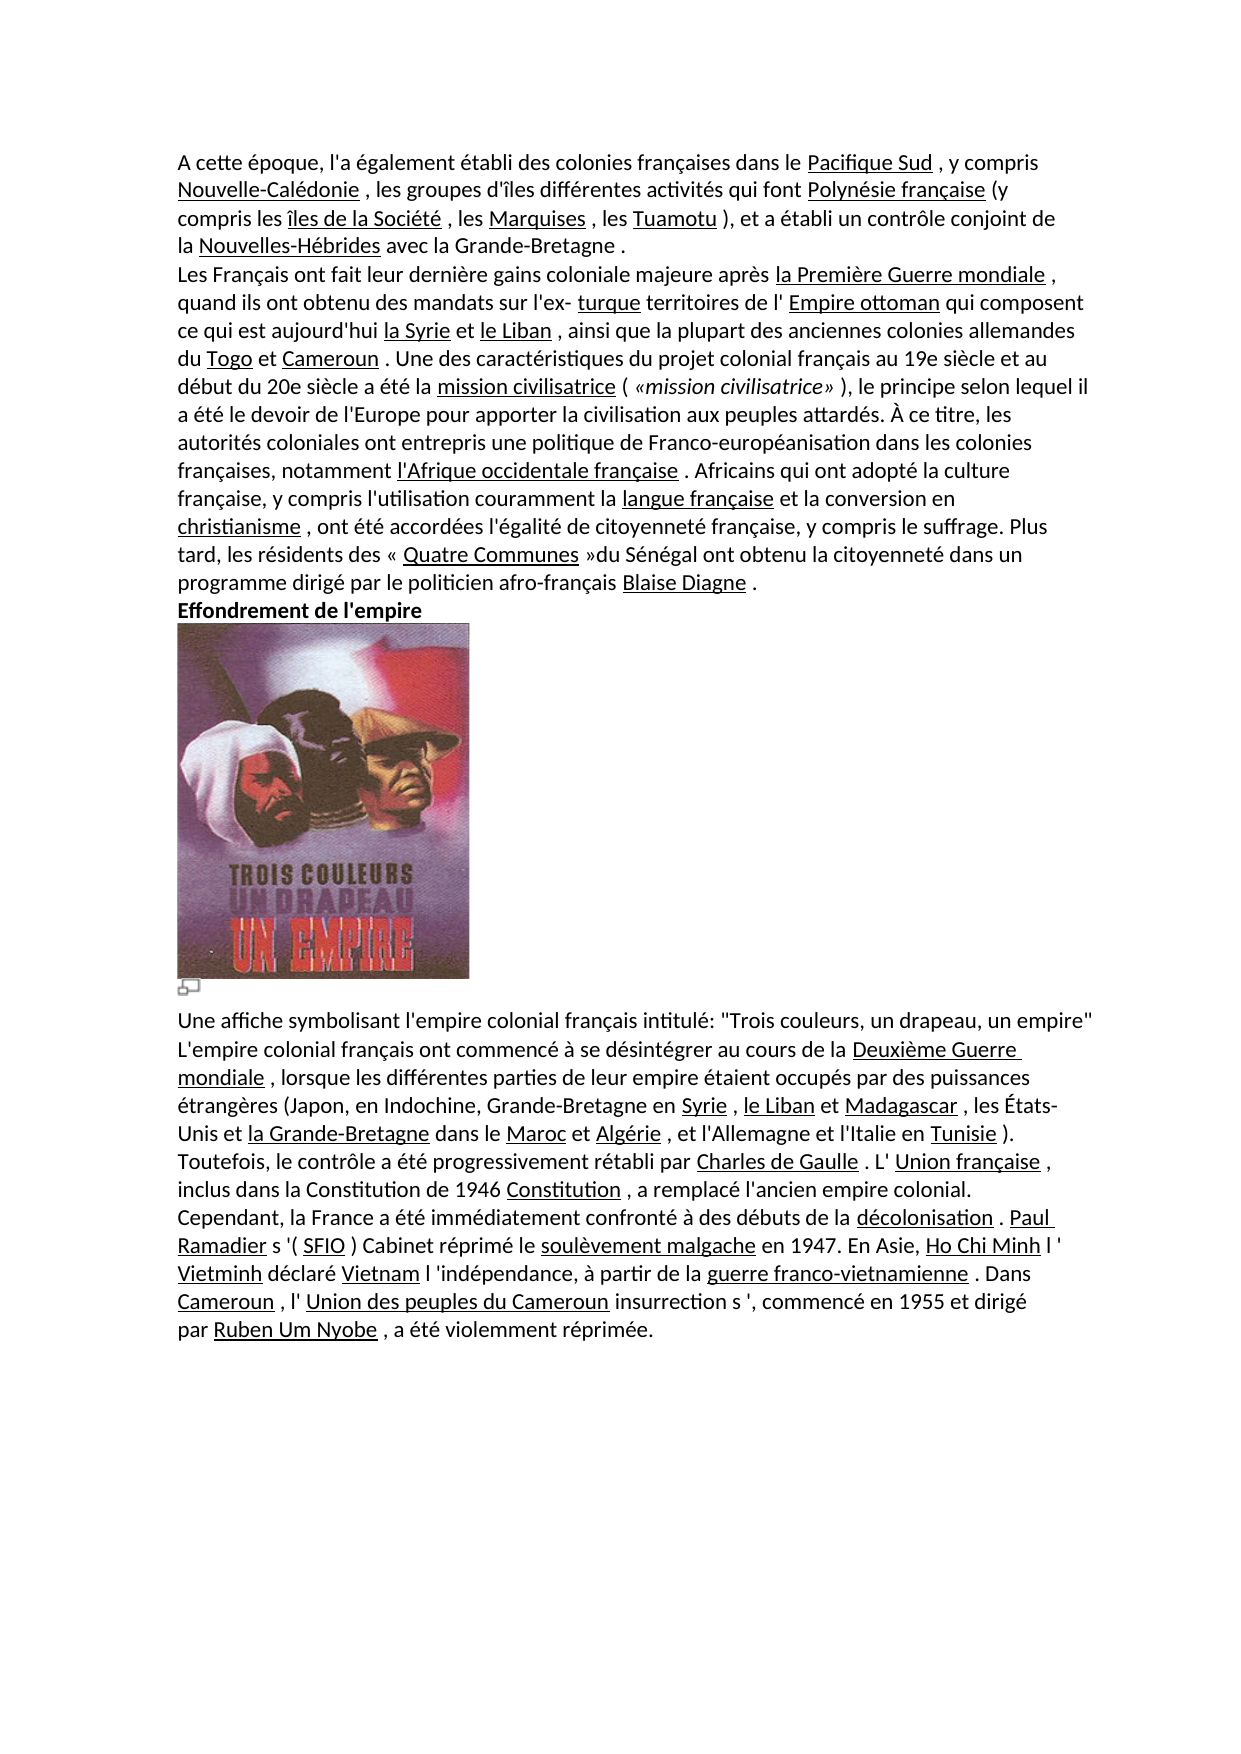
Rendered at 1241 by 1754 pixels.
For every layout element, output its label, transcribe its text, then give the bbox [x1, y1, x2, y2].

text Effondrement de l'empire [177, 596, 1063, 624]
text A cette époque, l'a également établi des colonies françaises dans le Pacifique Sud , y compris Nouvelle-Calédonie , les groupes d'îles différentes activités qui font Polynésie française (y compris les îles de la Société , les Marquises , les Tuamotu ), et a établi un contrôle conjoint de la Nouvelles-Hébrides avec la Grande-Bretagne . [177, 148, 1063, 260]
text Cependant, la France a été immédiatement confronté à des débuts de la décolonisation . Paul Ramadier s '( SFIO ) Cabinet réprimé le soulèvement malgache en 1947. En Asie, Ho Chi Minh l ' Vietminh déclaré Vietnam l 'indépendance, à partir de la guerre franco-vietnamienne . Dans Cameroun , l' Union des peuples du Cameroun insurrection s ', commencé en 1955 et dirigé par Ruben Um Nyobe , a été violemment réprimée. [177, 1203, 1063, 1343]
picture [177, 623, 470, 996]
text L'empire colonial français ont commencé à se désintégrer au cours de la Deuxième Guerre mondiale , lorsque les différentes parties de leur empire étaient occupés par des puissances étrangères (Japon, en Indochine, Grande-Bretagne en Syrie , le Liban et Madagascar , les États-Unis et la Grande-Bretagne dans le Maroc et Algérie , et l'Allemagne et l'Italie en Tunisie ). Toutefois, le contrôle a été progressivement rétabli par Charles de Gaulle . L' Union française , inclus dans la Constitution de 1946 Constitution , a remplacé l'ancien empire colonial. [177, 1035, 1063, 1203]
text Les Français ont fait leur dernière gains coloniale majeure après la Première Guerre mondiale , quand ils ont obtenu des mandats sur l'ex- turque territoires de l' Empire ottoman qui composent ce qui est aujourd'hui la Syrie et le Liban , ainsi que la plupart des anciennes colonies allemandes du Togo et Cameroun . Une des caractéristiques du projet colonial français au 19e siècle et au début du 20e siècle a été la mission civilisatrice ( «mission civilisatrice» ), le principe selon lequel il a été le devoir de l'Europe pour apporter la civilisation aux peuples attardés. À ce titre, les autorités coloniales ont entrepris une politique de Franco-européanisation dans les colonies françaises, notamment l'Afrique occidentale française . Africains qui ont adopté la culture française, y compris l'utilisation couramment la langue française et la conversion en christianisme , ont été accordées l'égalité de citoyenneté française, y compris le suffrage. Plus tard, les résidents des « Quatre Communes »du Sénégal ont obtenu la citoyenneté dans un programme dirigé par le politicien afro-français Blaise Diagne . [177, 260, 1093, 596]
text Une affiche symbolisant l'empire colonial français intitulé: "Trois couleurs, un drapeau, un empire" [177, 1007, 1107, 1035]
